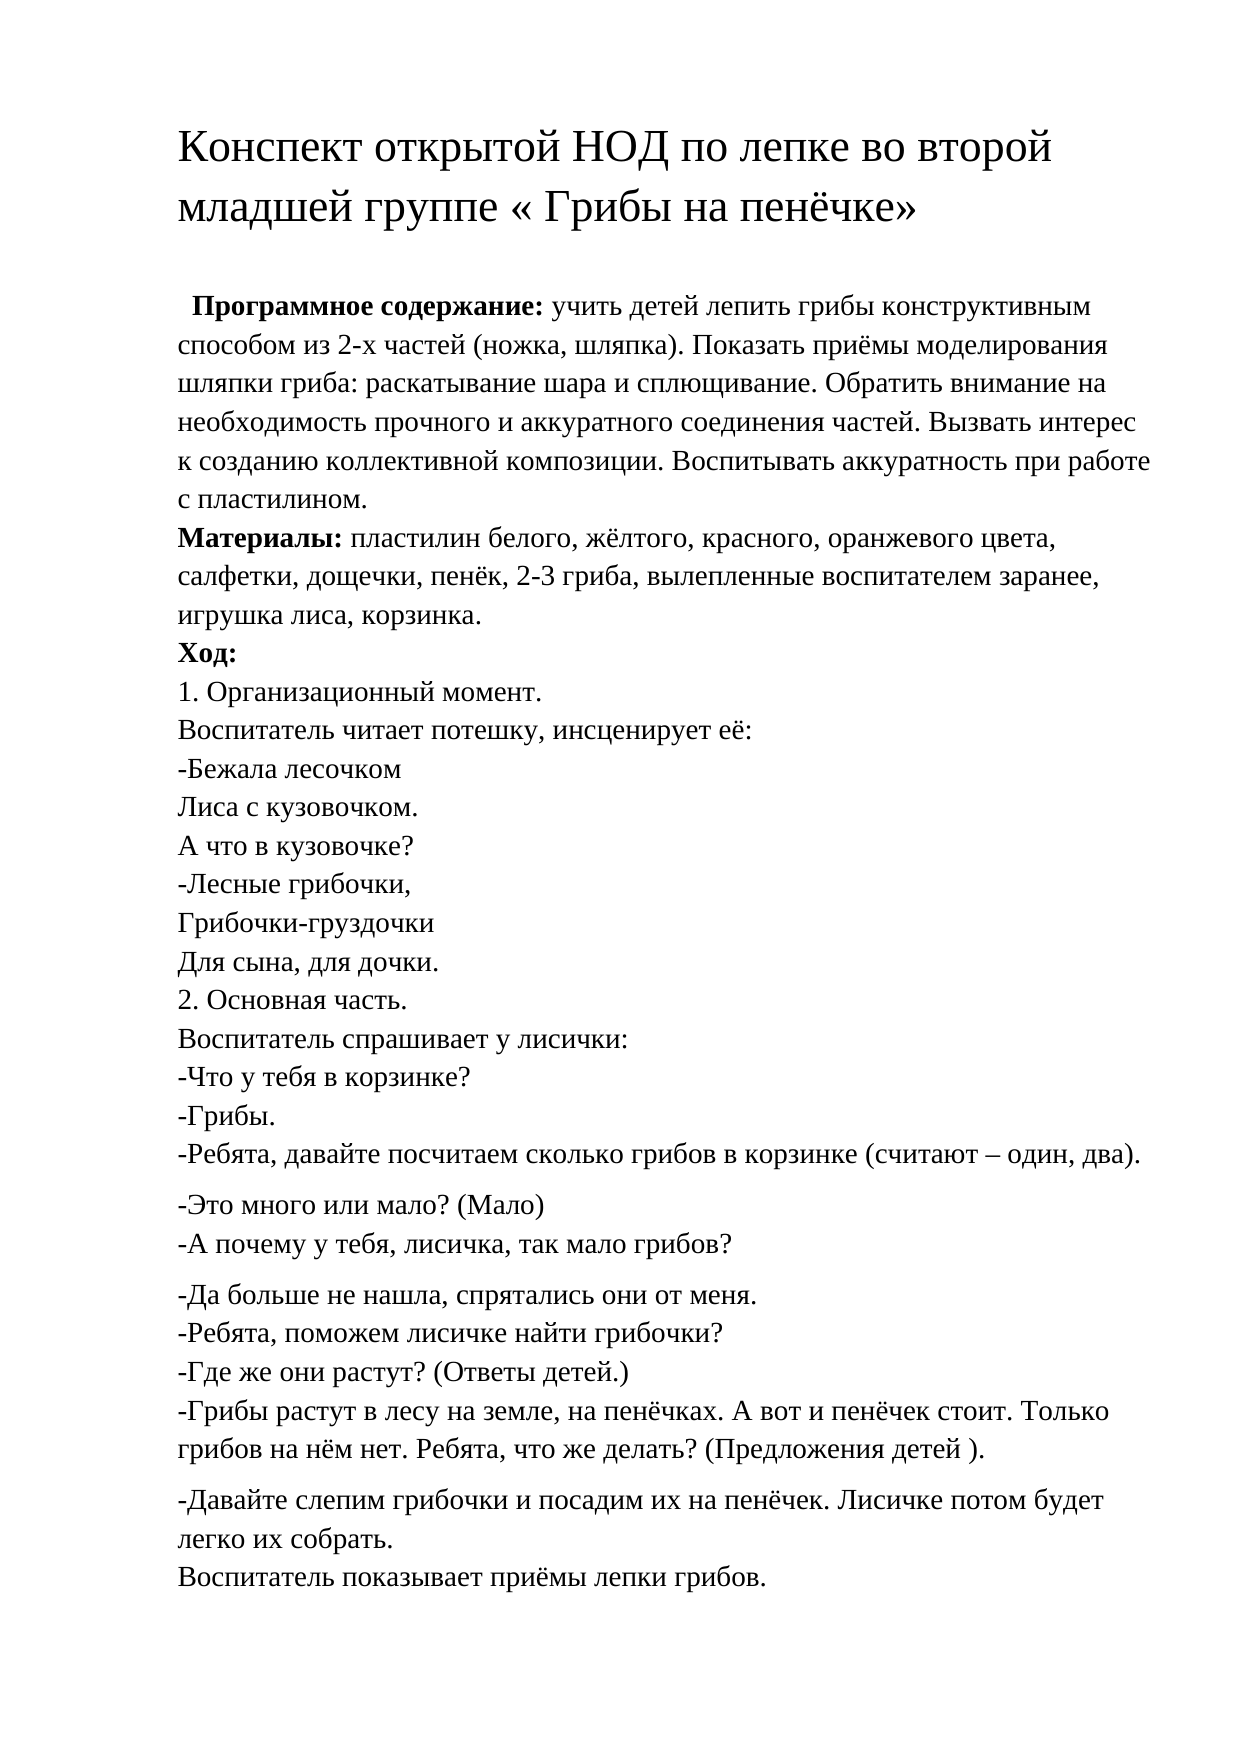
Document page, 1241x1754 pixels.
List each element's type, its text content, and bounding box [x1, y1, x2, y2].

text -Это много или мало? (Мало) -А почему у тебя, лисичка, так мало грибов? [177, 1187, 1152, 1259]
text -Давайте слепим грибочки и посадим их на пенёчек. Лисичке потом будет легко их собрать. Воспитатель показывает приёмы лепки грибов. [177, 1482, 1152, 1593]
text Конспект открытой НОД по лепке во второй младшей группе « Грибы на пенёчке» [177, 118, 1152, 263]
text -Да больше не нашла, спрятались они от меня. -Ребята, поможем лисичке найти грибочки? -Где же они растут? (Ответы детей.) -Грибы растут в лесу на земле, на пенёчках. А вот и пенёчек стоит. Только грибов на нём нет. Ребята, что же делать? (Предложения детей ). [177, 1277, 1152, 1465]
text Программное содержание: учить детей лепить грибы конструктивным способом из 2-х частей (ножка, шляпка). Показать приёмы моделирования шляпки гриба: раскатывание шара и сплющивание. Обратить внимание на необходимость прочного и аккуратного соединения частей. Вызвать интерес к созданию коллективной композиции. Воспитывать аккуратность при работе с пластилином. Материалы: пластилин белого, жёлтого, красного, оранжевого цвета, салфетки, дощечки, пенёк, 2-3 гриба, вылепленные воспитателем заранее, игрушка лиса, корзинка. Ход: 1. Организационный момент. Воспитатель читает потешку, инсценирует её: -Бежала лесочком Лиса с кузовочком. А что в кузовочке? -Лесные грибочки, Грибочки-груздочки Для сына, для дочки. 2. Основная часть. Воспитатель спрашивает у лисички: -Что у тебя в корзинке? -Грибы. -Ребята, давайте посчитаем сколько грибов в корзинке (считают – один, два). [177, 288, 1152, 1170]
